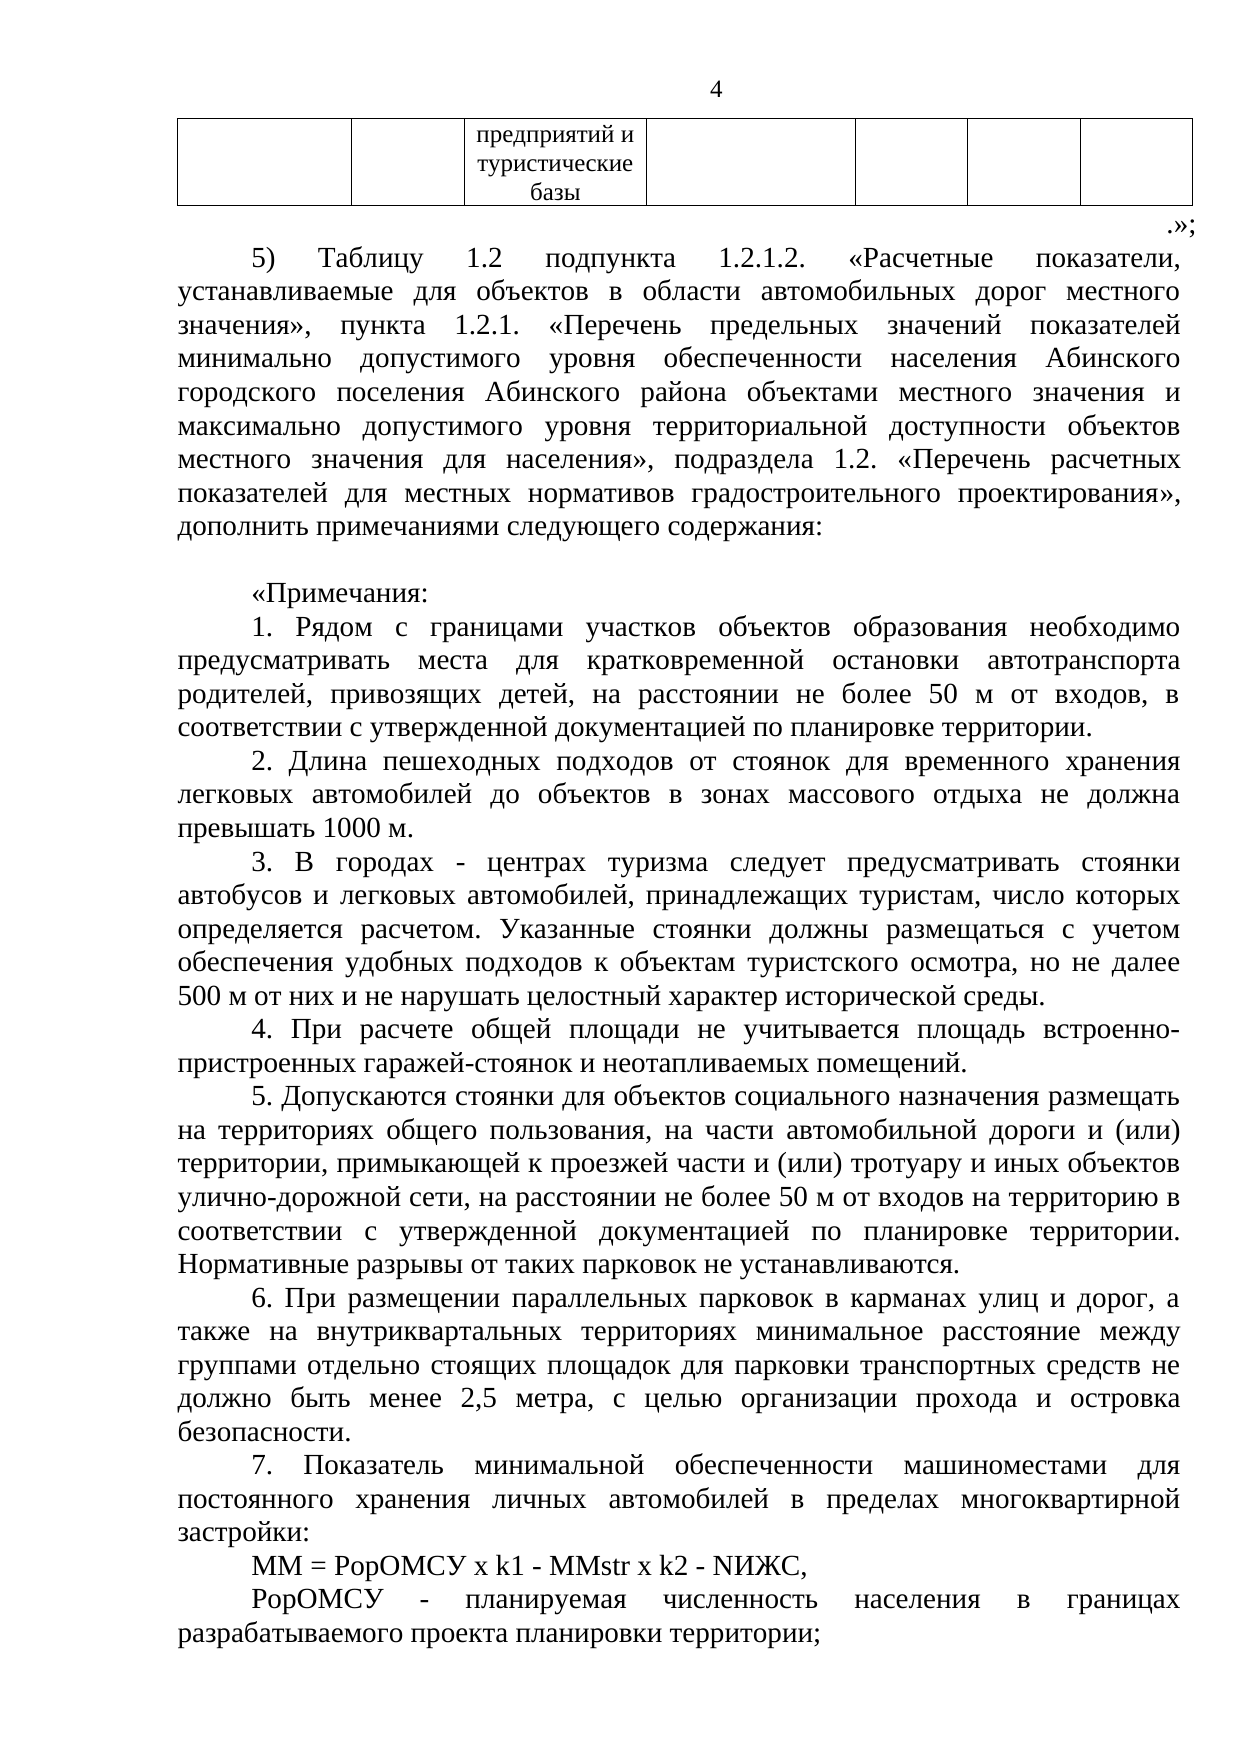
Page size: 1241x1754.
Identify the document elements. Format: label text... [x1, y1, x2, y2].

text .»; [215, 206, 1196, 240]
text 7. Показатель минимальной обеспеченности машиноместами для постоянного хранения личных автомобилей в пределах многоквартирной застройки: [177, 1447, 1181, 1548]
table_cell Дома отдыха и санатории, санатории профилактики, базы отдыха предприятий и туристические базы [465, 119, 530, 205]
text ММ = РорОМСУ x k1 - ММstr x k2 - NИЖС, [177, 1548, 1181, 1582]
table_cell [856, 119, 967, 205]
text «Примечания: [251, 575, 1181, 609]
text 4. При расчете общей площади не учитывается площадь встроенно-пристроенных гаражей-стоянок и неотапливаемых помещений. [177, 1011, 1181, 1078]
text 2. Длина пешеходных подходов от стоянок для временного хранения легковых автомобилей до объектов в зонах массового отдыха не должна превышать 1000 м. [177, 743, 1181, 844]
table_cell [178, 119, 351, 205]
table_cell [647, 119, 855, 205]
text 5) Таблицу 1.2 подпункта 1.2.1.2. «Расчетные показатели, устанавливаемые для объектов в области автомобильных дорог местного значения», пункта 1.2.1. «Перечень предельных значений показателей минимально допустимого уровня обеспеченности населения Абинского городского поселения Абинского района объектами местного значения и максимально допустимого уровня территориальной доступности объектов местного значения для населения», подраздела 1.2. «Перечень расчетных показателей для местных нормативов градостроительного проектирования», дополнить примечаниями следующего содержания: [177, 240, 1181, 542]
text 6. При размещении параллельных парковок в карманах улиц и дорог, а также на внутриквартальных территориях минимальное расстояние между группами отдельно стоящих площадок для парковки транспортных средств не должно быть менее 2,5 метра, с целью организации прохода и островка безопасности. [177, 1280, 1181, 1447]
text РорОМСУ - планируемая численность населения в границах разрабатываемого проекта планировки территории; [177, 1582, 1181, 1649]
text 5. Допускаются стоянки для объектов социального назначения размещать на территориях общего пользования, на части автомобильной дороги и (или) территории, примыкающей к проезжей части и (или) тротуару и иных объектов улично-дорожной сети, на расстоянии не более 50 м от входов на территорию в соответствии с утвержденной документацией по планировке территории. Нормативные разрывы от таких парковок не устанавливаются. [177, 1078, 1181, 1280]
text 1. Рядом с границами участков объектов образования необходимо предусматривать места для кратковременной остановки автотранспорта родителей, привозящих детей, на расстоянии не более 50 м от входов, в соответствии с утвержденной документацией по планировке территории. [177, 609, 1181, 743]
table_cell [968, 119, 1080, 205]
table_cell [352, 119, 464, 205]
text 3. В городах - центрах туризма следует предусматривать стоянки автобусов и легковых автомобилей, принадлежащих туристам, число которых определяется расчетом. Указанные стоянки должны размещаться с учетом обеспечения удобных подходов к объектам туристского осмотра, но не далее 500 м от них и не нарушать целостный характер исторической среды. [177, 844, 1181, 1011]
table_cell [1081, 119, 1192, 205]
table_cell Дома отдыха и санатории, санатории профилактики, базы отдыха предприятий и туристические базы [580, 119, 646, 205]
